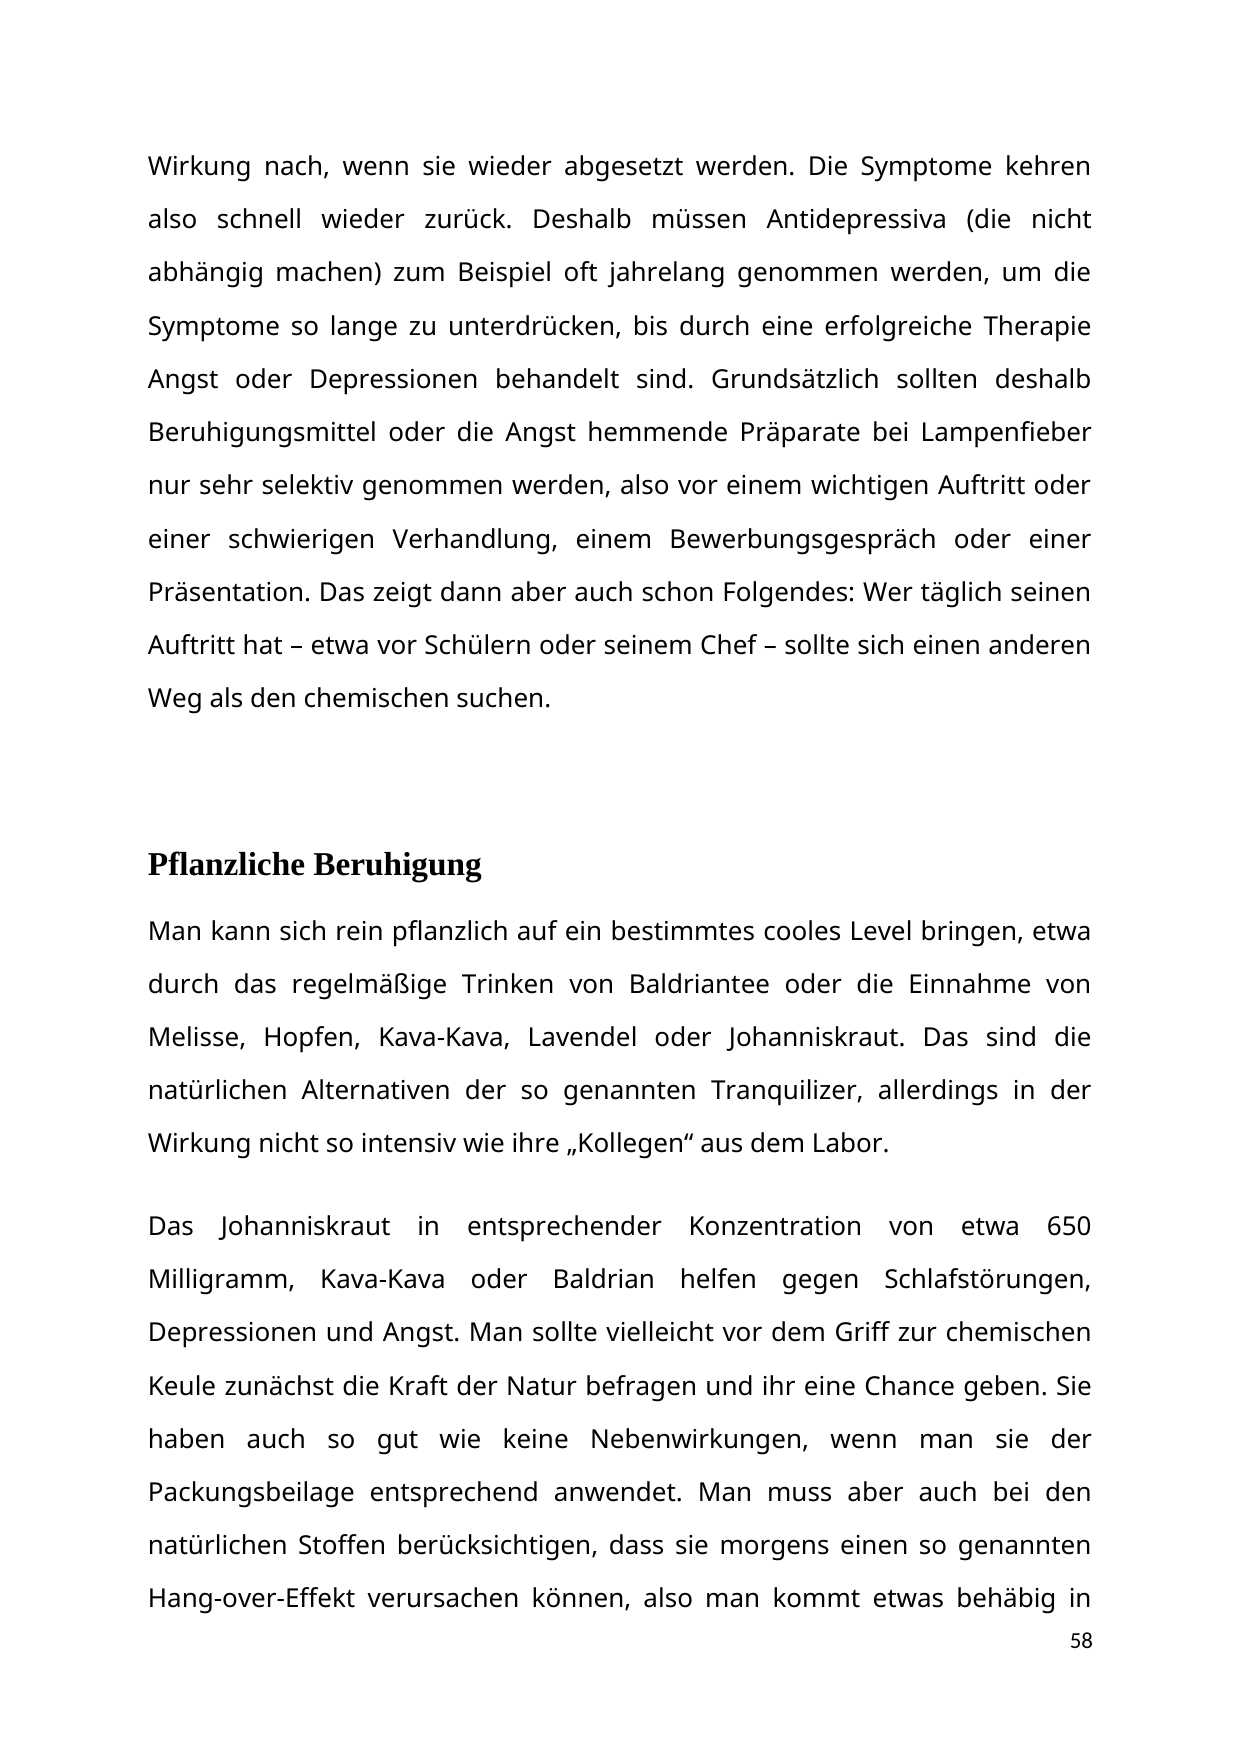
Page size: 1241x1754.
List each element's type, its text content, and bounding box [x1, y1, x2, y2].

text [148, 148, 1093, 715]
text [148, 1207, 1093, 1616]
text Man kann sich rein pflanzlich auf ein bestimmtes cooles Level bringen, etwa durch das regelmäßige Trinken von Baldriantee oder die Einnahme von Melisse, Hopfen, Kava-Kava, Lavendel oder Johanniskraut. Das sind die natürlichen Alternativen der so genannten Tranquilizer, allerdings in der Wirkung nicht so intensiv wie ihre „Kollegen“ aus dem Labor. [148, 912, 1093, 1161]
subtitle Pflanzliche Beruhigung [148, 845, 1093, 883]
